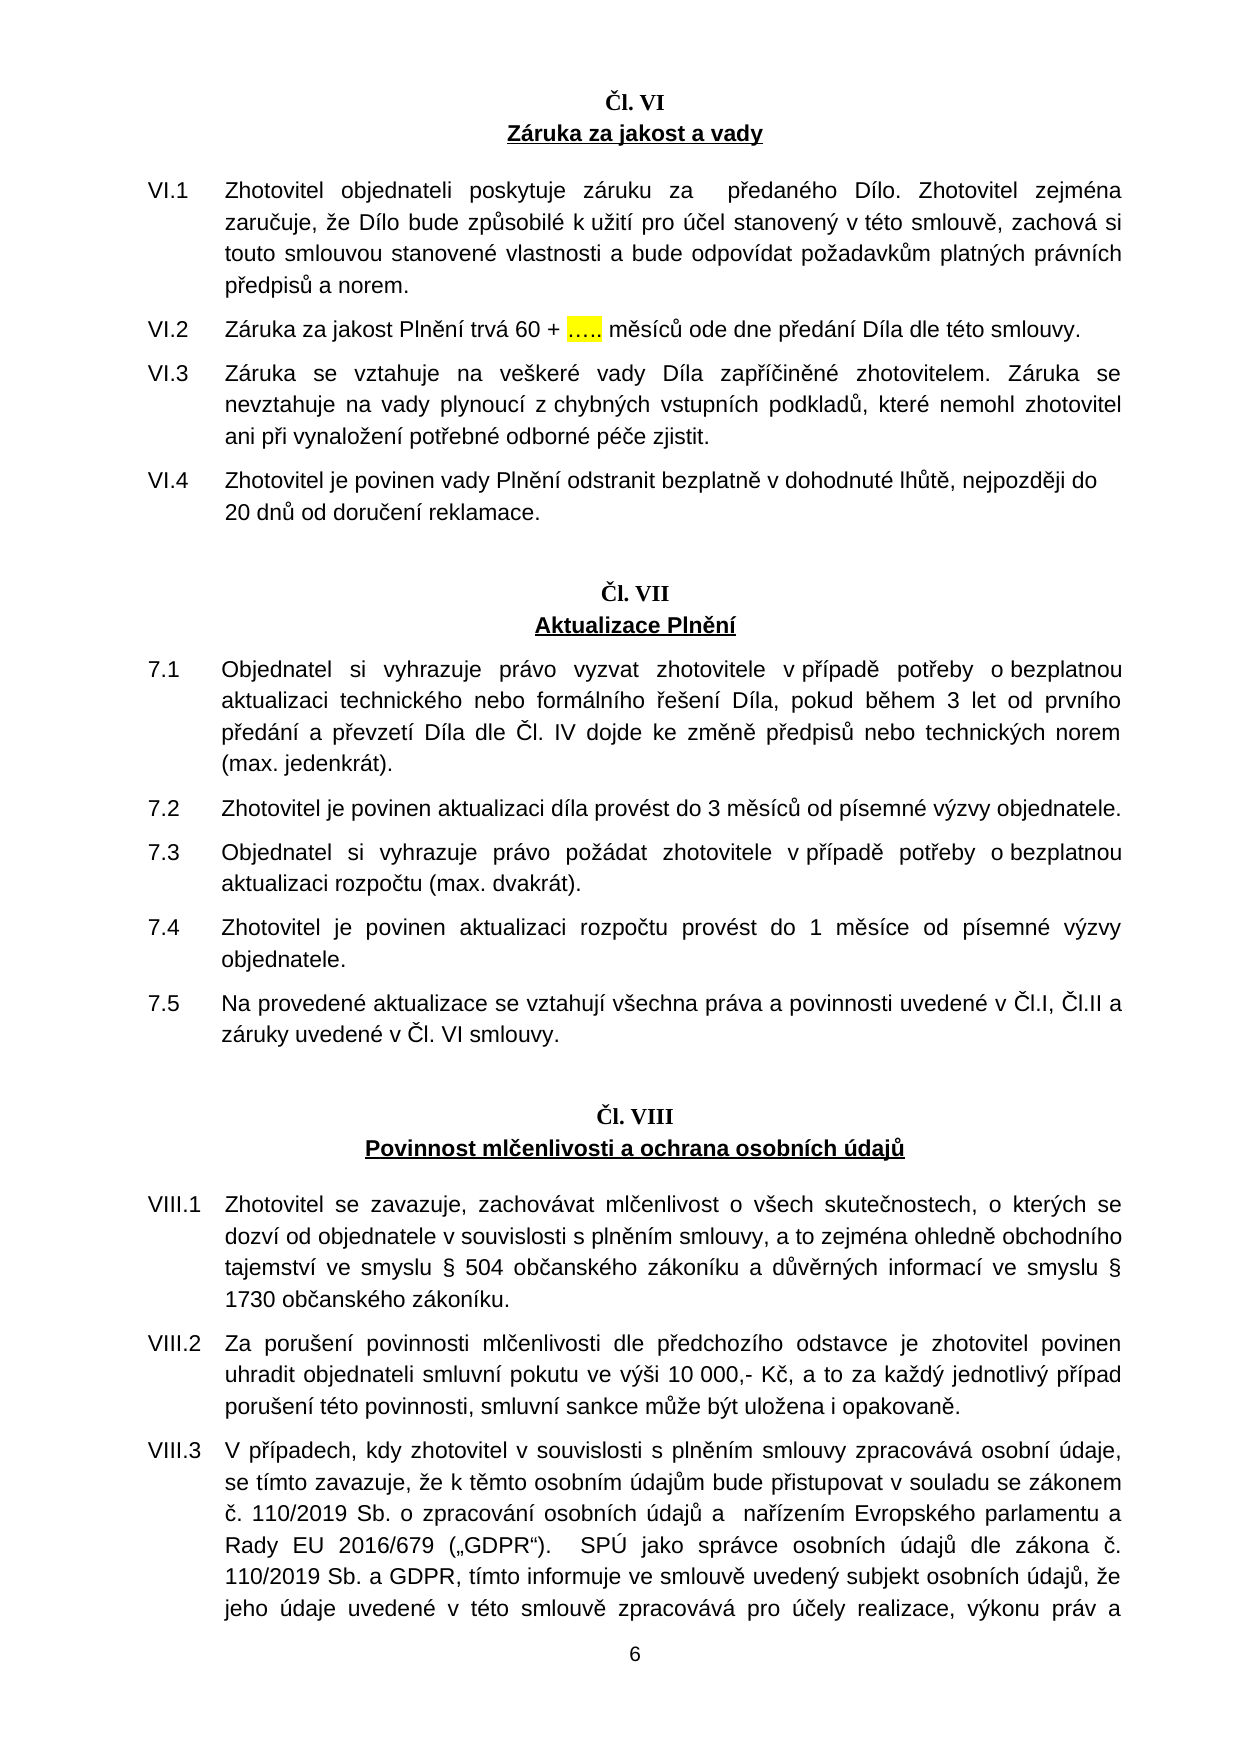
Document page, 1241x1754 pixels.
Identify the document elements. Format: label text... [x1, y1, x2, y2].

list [148, 1437, 1122, 1621]
list Záruka za jakost Plnění trvá 60 + ….. měsíců ode dne předání Díla dle této smlouvy. [148, 316, 567, 342]
list Záruka se vztahuje na veškeré vady Díla zapříčiněné zhotovitelem. Záruka se nevztahuje na vady plynoucí z chybných vstupních podkladů, které nemohl zhotovitel ani při vynaložení potřebné odborné péče zjistit. [148, 360, 1122, 449]
text Povinnost mlčenlivosti a ochrana osobních údajů [148, 1103, 1122, 1161]
list 7.1 Objednatel si vyhrazuje právo vyzvat zhotovitele v případě potřeby o bezplatnou aktualizaci technického nebo formálního řešení Díla, pokud během 3 let od prvního předání a převzetí Díla dle Čl. IV dojde ke změně předpisů nebo technických norem (max. jedenkrát). [148, 656, 1122, 777]
list 7.4 Zhotovitel je povinen aktualizaci rozpočtu provést do 1 měsíce od písemné výzvy objednatele. [148, 914, 1122, 972]
list Zhotovitel objednateli poskytuje záruku za předaného Dílo. Zhotovitel zejména zaručuje, že Dílo bude způsobilé k užití pro účel stanovený v této smlouvě, zachová si touto smlouvou stanovené vlastnosti a bude odpovídat požadavkům platných právních předpisů a norem. [148, 177, 1122, 298]
list 7.5 Na provedené aktualizace se vztahují všechna práva a povinnosti uvedené v Čl.I, Čl.II a záruky uvedené v Čl. VI smlouvy. [148, 990, 1122, 1048]
list 7.3 Objednatel si vyhrazuje právo požádat zhotovitele v případě potřeby o bezplatnou aktualizaci rozpočtu (max. dvakrát). [148, 838, 1122, 896]
list Zhotovitel je povinen vady Plnění odstranit bezplatně v dohodnuté lhůtě, nejpozději do 20 dnů od doručení reklamace. [148, 467, 1122, 525]
list Záruka za jakost Plnění trvá 60 + ….. měsíců ode dne předání Díla dle této smlouvy. [602, 316, 1122, 342]
list Za porušení povinnosti mlčenlivosti dle předchozího odstavce je zhotovitel povinen uhradit objednateli smluvní pokutu ve výši 10 000,- Kč, a to za každý jednotlivý případ porušení této povinnosti, smluvní sankce může být uložena i opakovaně. [148, 1330, 1122, 1419]
list Aktualizace Plnění [148, 612, 1122, 638]
list Zhotovitel se zavazuje, zachovávat mlčenlivost o všech skutečnostech, o kterých se dozví od objednatele v souvislosti s plněním smlouvy, a to zejména ohledně obchodního tajemství ve smyslu § 504 občanského zákoníku a důvěrných informací ve smyslu § 1730 občanského zákoníku. [148, 1191, 1122, 1312]
list 7.2 Zhotovitel je povinen aktualizaci díla provést do 3 měsíců od písemné výzvy objednatele. [148, 794, 1122, 821]
text Záruka za jakost a vady [148, 89, 1122, 147]
